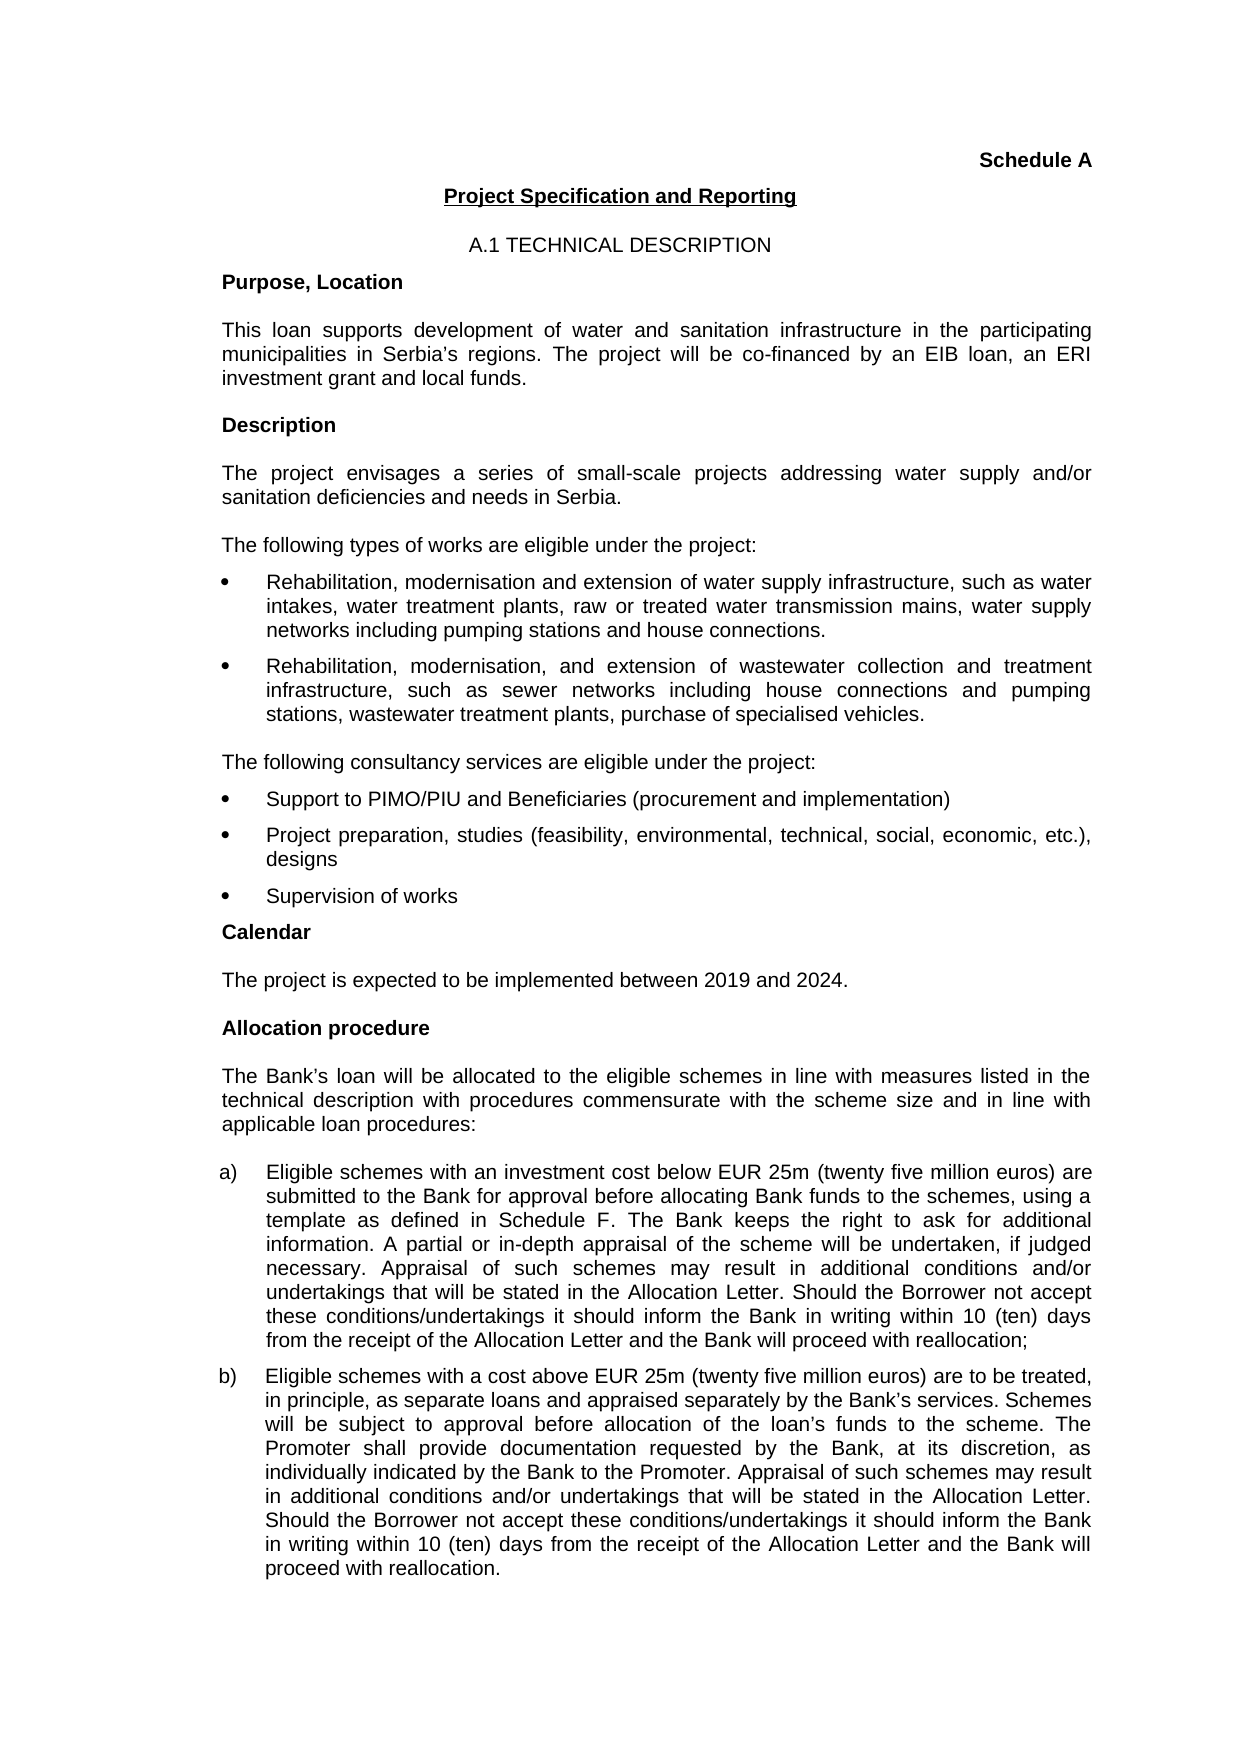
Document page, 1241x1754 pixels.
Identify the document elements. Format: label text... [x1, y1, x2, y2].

text The project envisages a series of small-scale projects addressing water supply and/or sanitation deficiencies and needs in Serbia. [222, 461, 1092, 509]
text The project is expected to be implemented between 2019 and 2024. [222, 968, 1092, 992]
list Supervision of works [222, 883, 1092, 908]
list Rehabilitation, modernisation and extension of water supply infrastructure, such as water intakes, water treatment plants, raw or treated water transmission mains, water supply networks including pumping stations and house connections. [221, 569, 1092, 642]
text Calendar [222, 920, 1092, 944]
list Eligible schemes with a cost above EUR 25m (twenty five million euros) are to be treated, in principle, as separate loans and appraised separately by the Bank’s services. Schemes will be subject to approval before allocation of the loan’s funds to the scheme. The Promoter shall provide documentation requested by the Bank, at its discretion, as individually indicated by the Bank to the Promoter. Appraisal of such schemes may result in additional conditions and/or undertakings that will be stated in the Allocation Letter. Should the Borrower not accept these conditions/undertakings it should inform the Bank in writing within 10 (ten) days from the receipt of the Allocation Letter and the Bank will proceed with reallocation. [218, 1364, 1092, 1579]
list Support to PIMO/PIU and Beneficiaries (procurement and implementation) [222, 786, 1092, 811]
text Allocation procedure [222, 1016, 1092, 1040]
text Description [222, 413, 1092, 437]
text A.1 TECHNICAL DESCRIPTION [148, 233, 1092, 257]
list Project preparation, studies (feasibility, environmental, technical, social, economic, etc.), designs [222, 823, 1092, 871]
text The Bank’s loan will be allocated to the eligible schemes in line with measures listed in the technical description with procedures commensurate with the scheme size and in line with applicable loan procedures: [222, 1064, 1092, 1136]
text Purpose, Location [222, 269, 1092, 293]
list Rehabilitation, modernisation, and extension of wastewater collection and treatment infrastructure, such as sewer networks including house connections and pumping stations, wastewater treatment plants, purchase of specialised vehicles. [222, 654, 1092, 726]
text The following consultancy services are eligible under the project: [222, 750, 1092, 774]
text This loan supports development of water and sanitation infrastructure in the participating municipalities in Serbia’s regions. The project will be co-financed by an EIB loan, an ERI investment grant and local funds. [222, 317, 1092, 389]
list Project Specification and Reporting [148, 184, 1092, 208]
text The following types of works are eligible under the project: [221, 533, 1092, 557]
list Eligible schemes with an investment cost below EUR 25m (twenty five million euros) are submitted to the Bank for approval before allocating Bank funds to the schemes, using a template as defined in Schedule F. The Bank keeps the right to ask for additional information. A partial or in-depth appraisal of the scheme will be undertaken, if judged necessary. Appraisal of such schemes may result in additional conditions and/or undertakings that will be stated in the Allocation Letter. Should the Borrower not accept these conditions/undertakings it should inform the Bank in writing within 10 (ten) days from the receipt of the Allocation Letter and the Bank will proceed with reallocation; [219, 1160, 1092, 1351]
